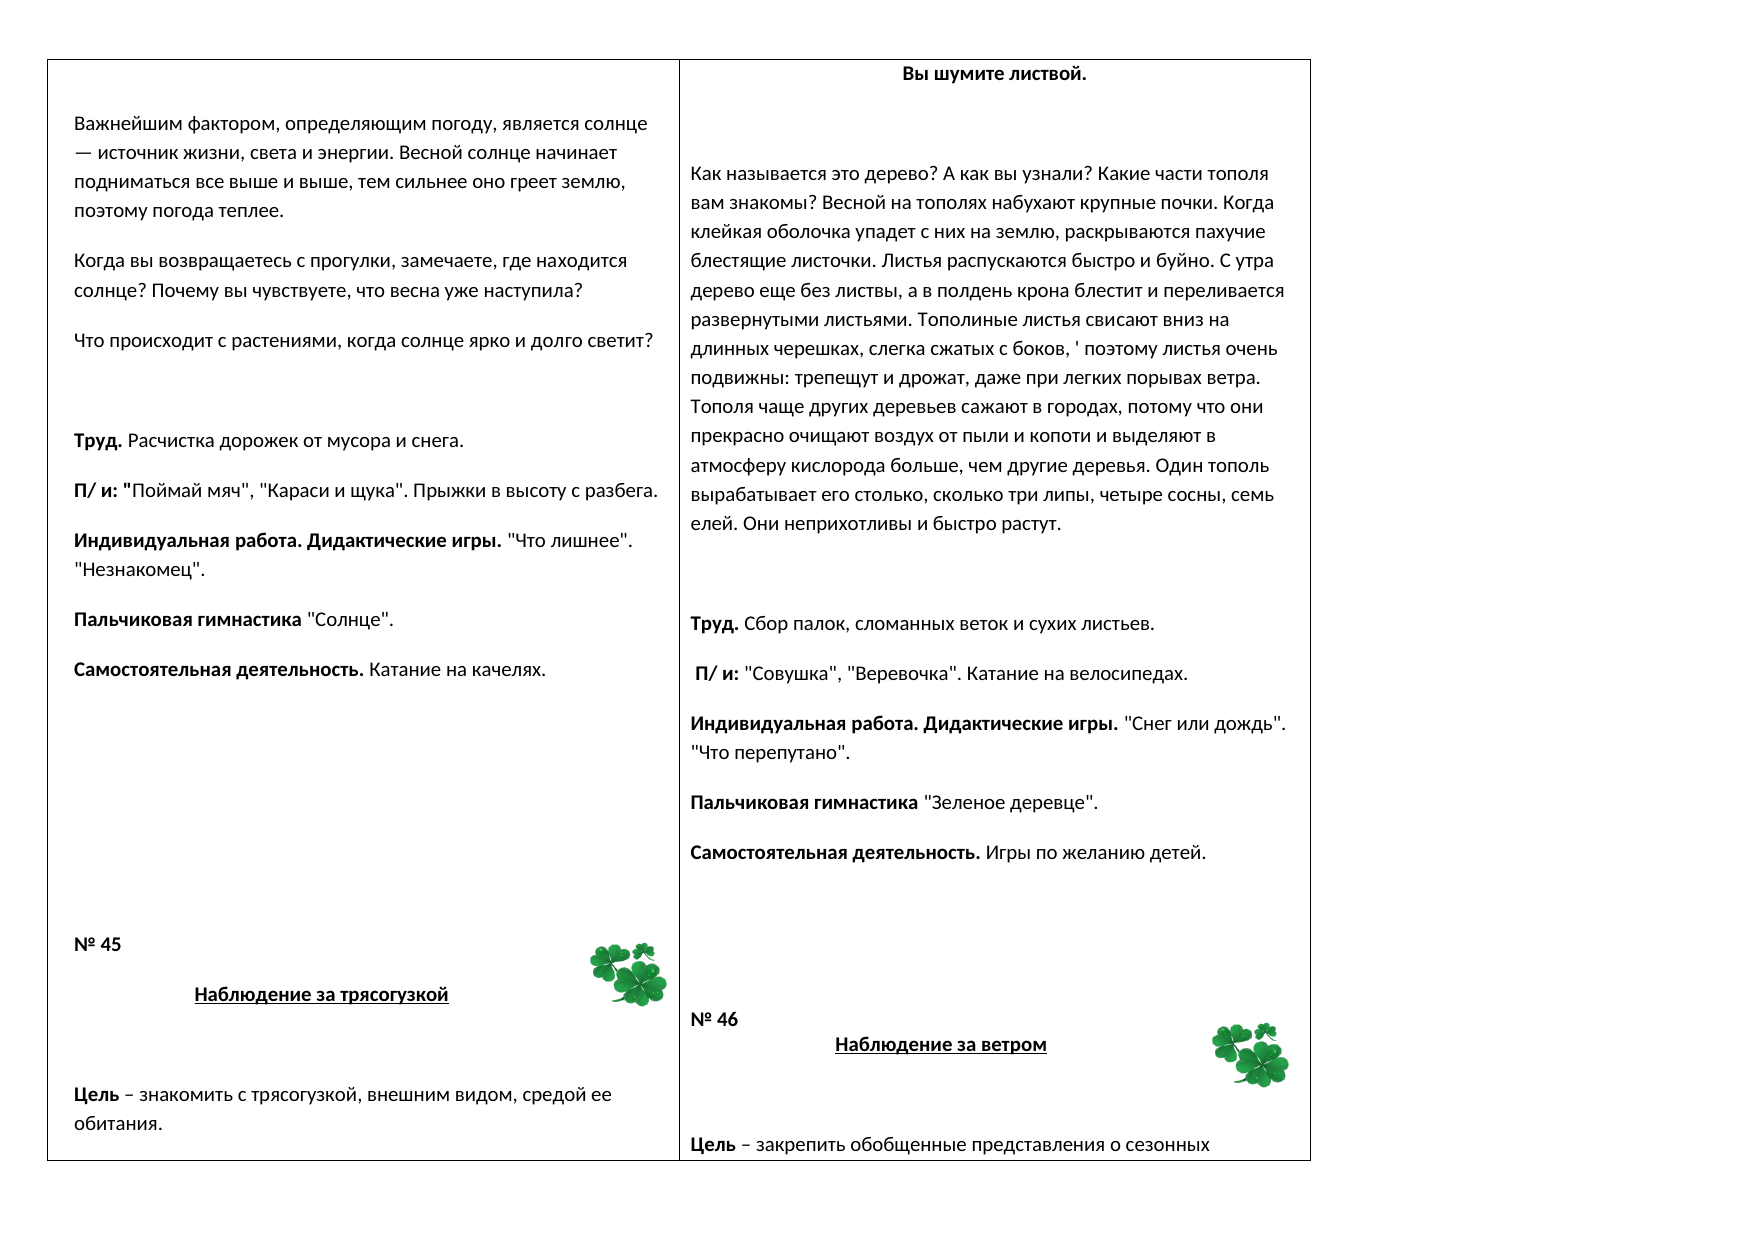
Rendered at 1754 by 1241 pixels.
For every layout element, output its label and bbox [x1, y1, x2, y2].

picture [1210, 1017, 1291, 1089]
table_cell [48, 60, 679, 1160]
table_cell [680, 60, 1310, 1160]
picture [588, 937, 669, 1008]
